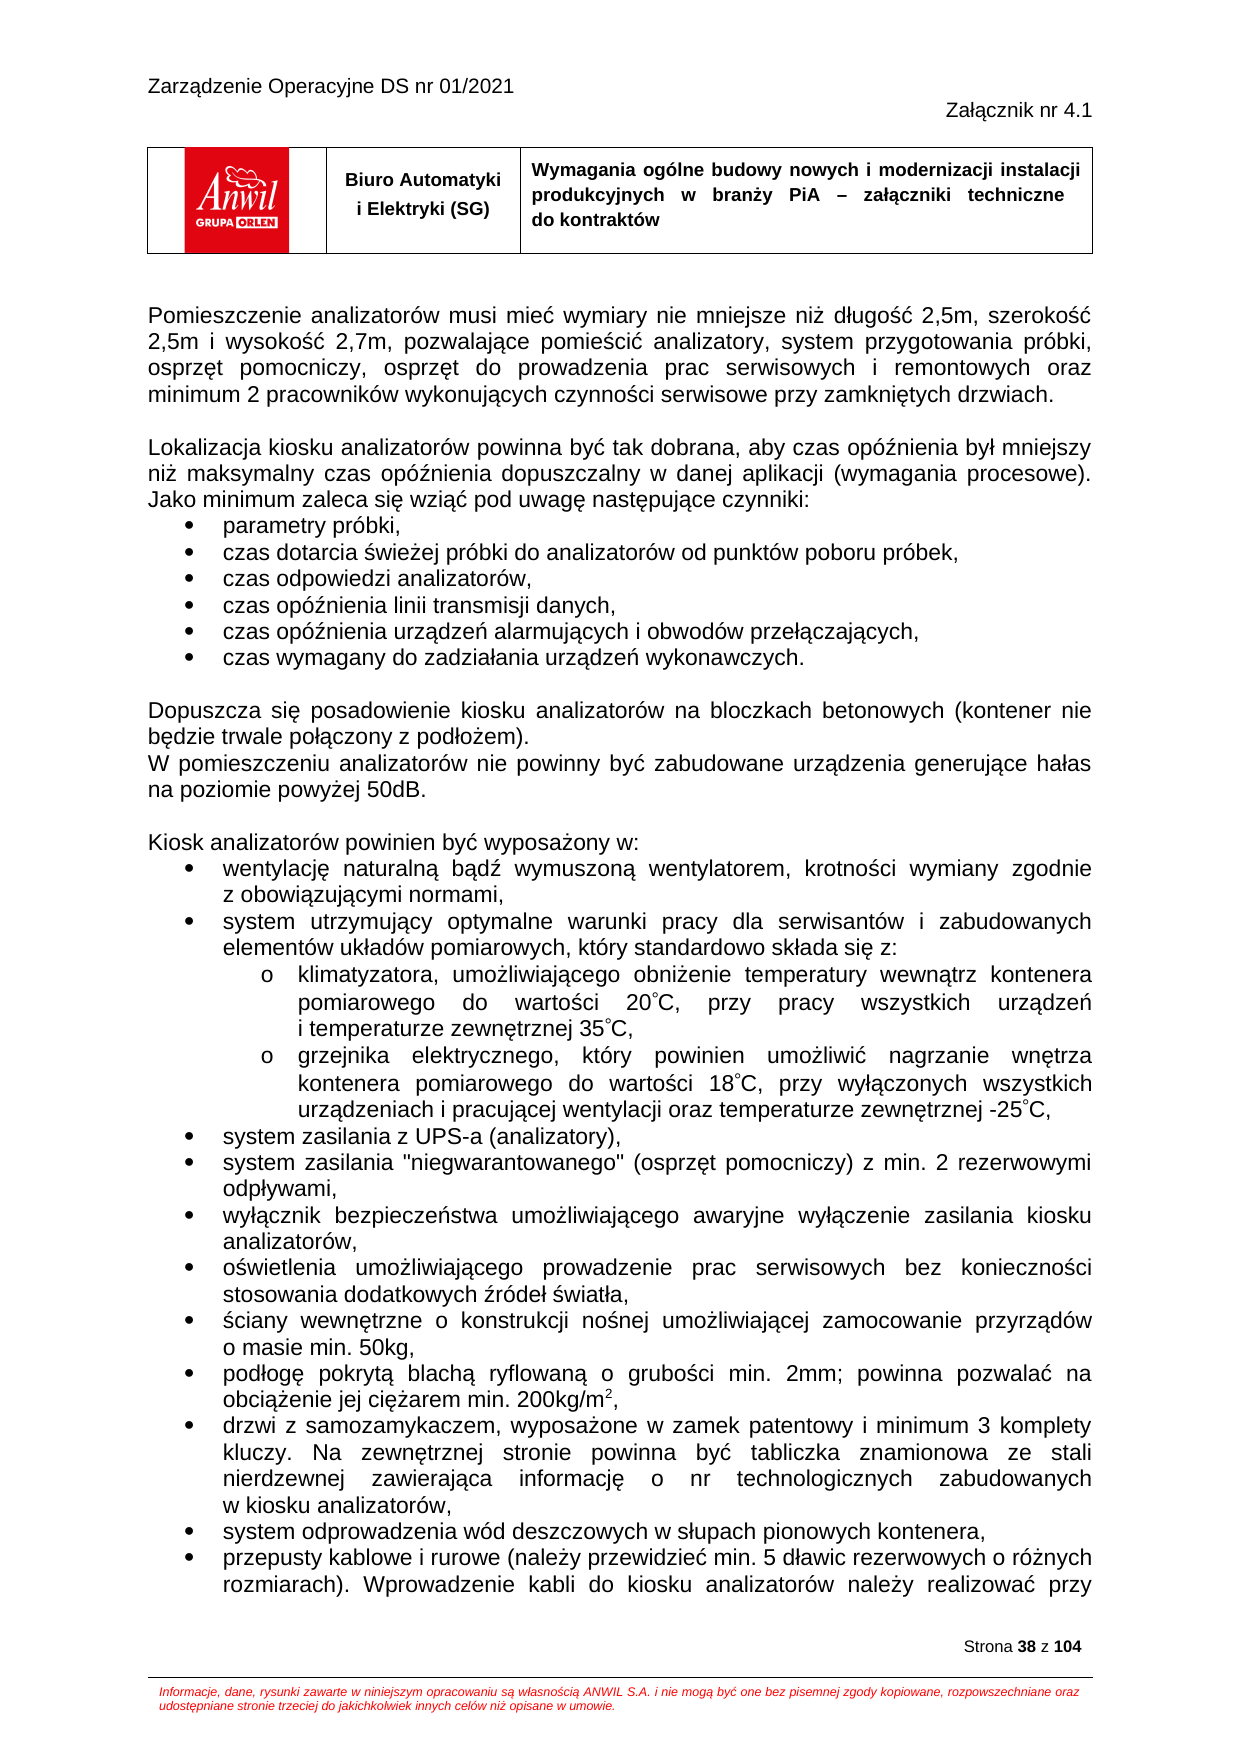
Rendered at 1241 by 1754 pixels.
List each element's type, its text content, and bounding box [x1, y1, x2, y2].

list system zasilania z UPS-a (analizatory), [185, 1123, 1092, 1149]
list grzejnika elektrycznego, który powinien umożliwić nagrzanie wnętrza kontenera pomiarowego do wartości 18C, przy wyłączonych wszystkich urządzeniach i pracującej wentylacji oraz temperaturze zewnętrznej -25C, [260, 1042, 1092, 1123]
list system odprowadzenia wód deszczowych w słupach pionowych kontenera, [185, 1518, 1092, 1544]
list podłogę pokrytą blachą ryflowaną o grubości min. 2mm; powinna pozwalać na obciążenie jej ciężarem min. 200kg/m2, [185, 1360, 1092, 1412]
text Lokalizacja kiosku analizatorów powinna być tak dobrana, aby czas opóźnienia był mniejszy niż maksymalny czas opóźnienia dopuszczalny w danej aplikacji (wymagania procesowe). Jako minimum zaleca się wziąć pod uwagę następujące czynniki: [148, 433, 1092, 512]
text Dopuszcza się posadowienie kiosku analizatorów na bloczkach betonowych (kontener nie będzie trwale połączony z podłożem). [148, 697, 1092, 750]
list ściany wewnętrzne o konstrukcji nośnej umożliwiającej zamocowanie przyrządów o masie min. 50kg, [185, 1307, 1092, 1360]
list wyłącznik bezpieczeństwa umożliwiającego awaryjne wyłączenie zasilania kiosku analizatorów, [185, 1202, 1092, 1254]
list czas wymagany do zadziałania urządzeń wykonawczych. [185, 644, 1092, 671]
list drzwi z samozamykaczem, wyposażone w zamek patentowy i minimum 3 komplety kluczy. Na zewnętrznej stronie powinna być tabliczka znamionowa ze stali nierdzewnej zawierająca informację o nr technologicznych zabudowanych w kiosku analizatorów, [185, 1412, 1092, 1518]
list oświetlenia umożliwiającego prowadzenie prac serwisowych bez konieczności stosowania dodatkowych źródeł światła, [185, 1254, 1092, 1307]
text Kiosk analizatorów powinien być wyposażony w: [148, 829, 1092, 855]
list system zasilania "niegwarantowanego" (osprzęt pomocniczy) z min. 2 rezerwowymi odpływami, [185, 1149, 1092, 1202]
list czas odpowiedzi analizatorów, [185, 565, 1092, 592]
list klimatyzatora, umożliwiającego obniżenie temperatury wewnątrz kontenera pomiarowego do wartości 20C, przy pracy wszystkich urządzeń i temperaturze zewnętrznej 35C, [260, 961, 1092, 1042]
text W pomieszczeniu analizatorów nie powinny być zabudowane urządzenia generujące hałas na poziomie powyżej 50dB. [148, 750, 1092, 802]
list czas opóźnienia linii transmisji danych, [185, 592, 1092, 618]
list system utrzymujący optymalne warunki pracy dla serwisantów i zabudowanych elementów układów pomiarowych, który standardowo składa się z: [185, 908, 1092, 961]
list czas opóźnienia urządzeń alarmujących i obwodów przełączających, [185, 618, 1092, 644]
list wentylację naturalną bądź wymuszoną wentylatorem, krotności wymiany zgodnie z obowiązującymi normami, [185, 855, 1092, 908]
text Pomieszczenie analizatorów musi mieć wymiary nie mniejsze niż długość 2,5m, szerokość 2,5m i wysokość 2,7m, pozwalające pomieścić analizatory, system przygotowania próbki, osprzęt pomocniczy, osprzęt do prowadzenia prac serwisowych i remontowych oraz minimum 2 pracowników wykonujących czynności serwisowe przy zamkniętych drzwiach. [148, 302, 1092, 407]
picture [184, 147, 290, 253]
list czas dotarcia świeżej próbki do analizatorów od punktów poboru próbek, [185, 539, 1092, 565]
list parametry próbki, [185, 512, 1092, 539]
